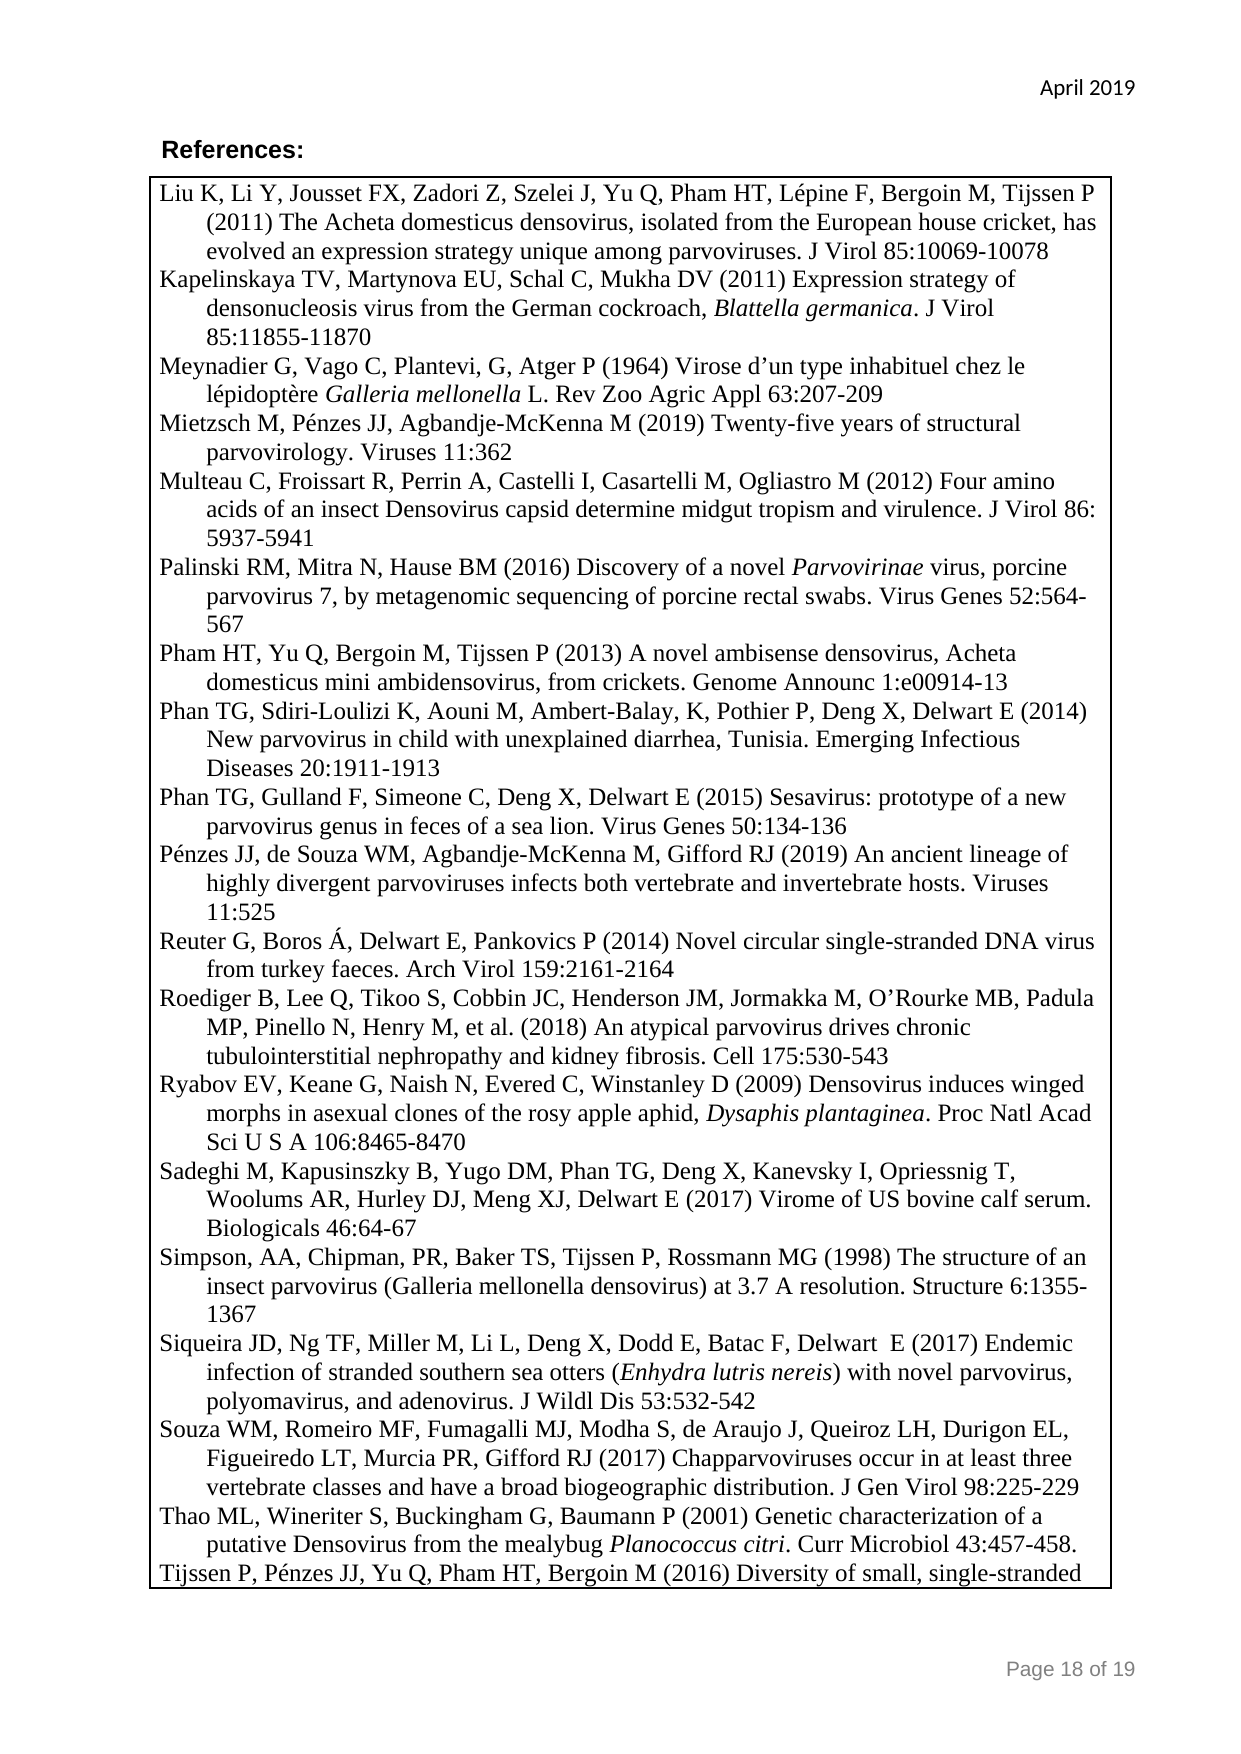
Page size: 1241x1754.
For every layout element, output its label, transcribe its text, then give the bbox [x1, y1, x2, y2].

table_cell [151, 178, 1110, 1587]
table_header References: [150, 135, 1111, 176]
